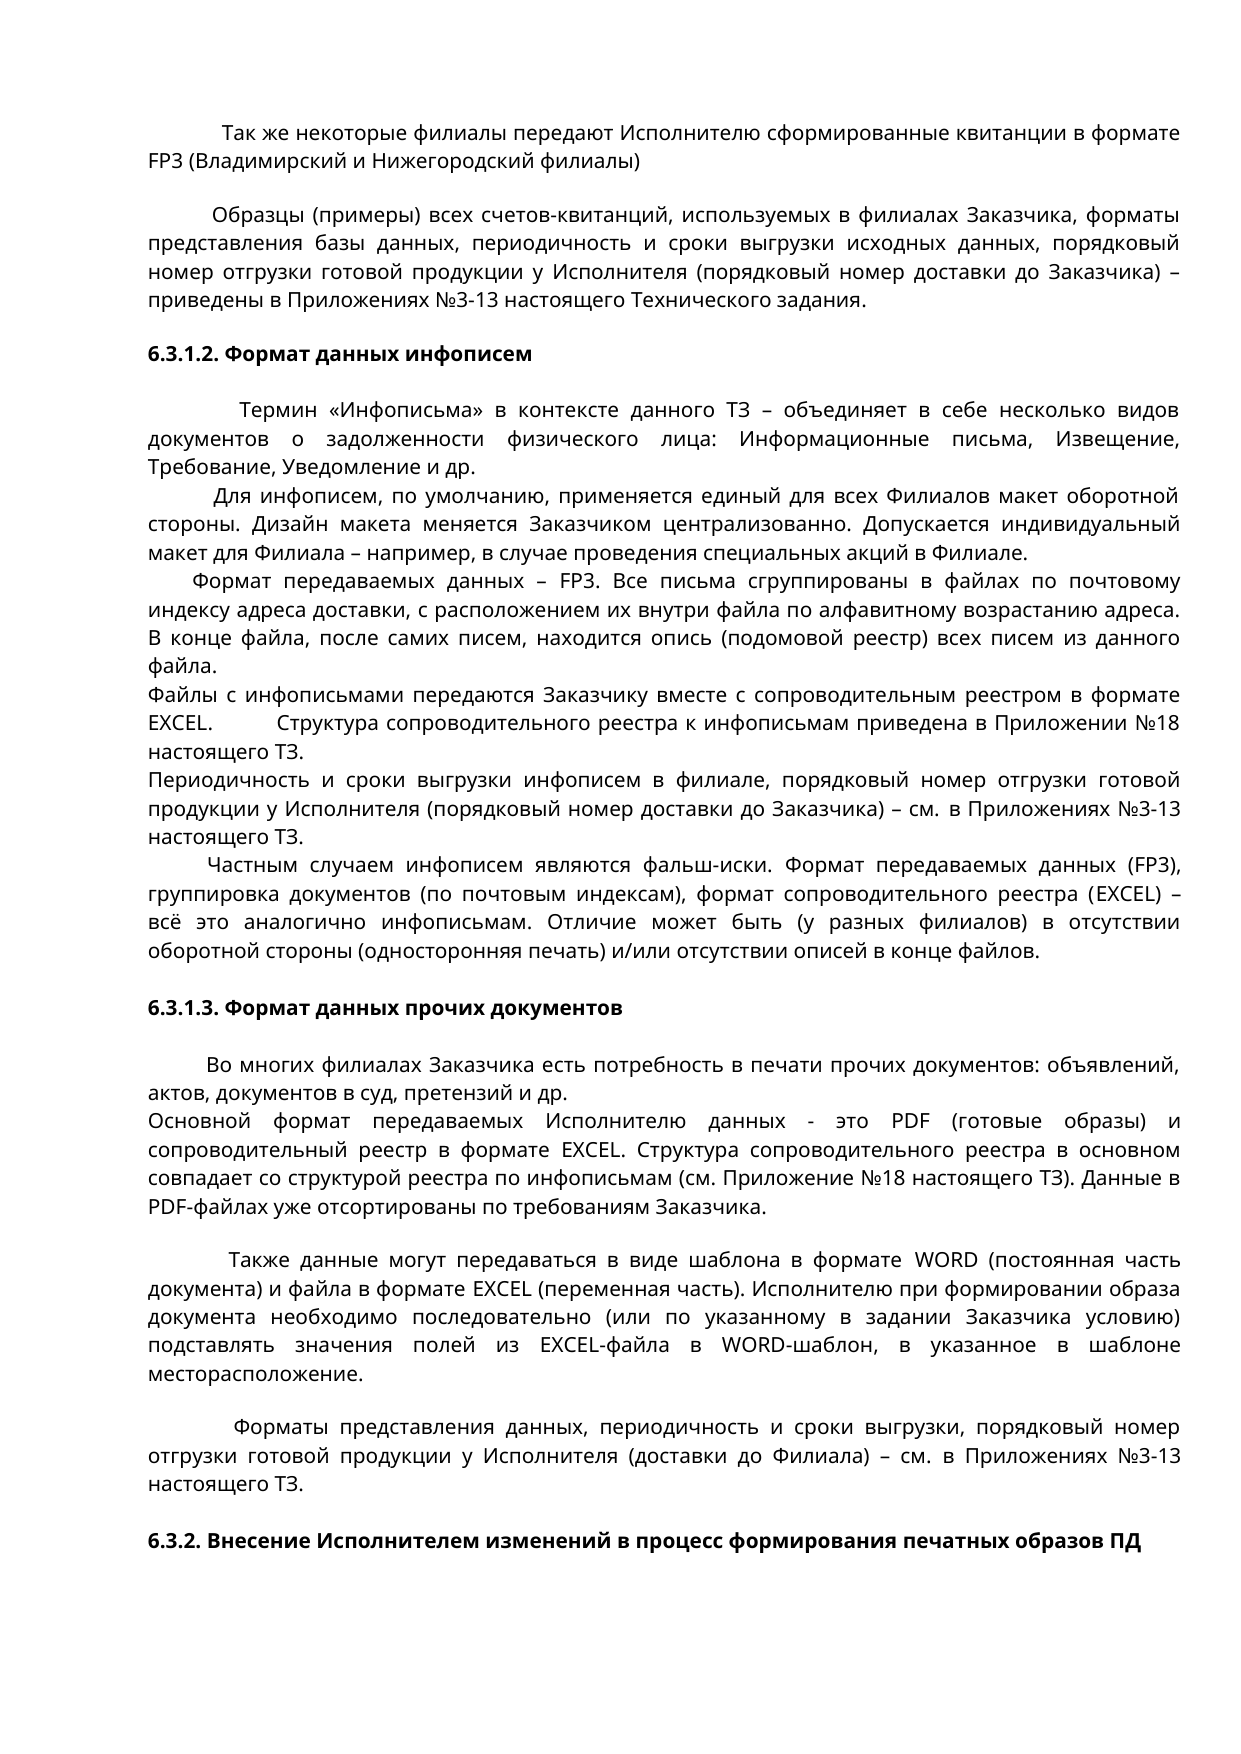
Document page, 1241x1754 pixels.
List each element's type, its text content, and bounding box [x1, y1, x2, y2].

text Также данные могут передаваться в виде шаблона в формате WORD (постоянная часть документа) и файла в формате EXCEL (переменная часть). Исполнителю при формировании образа документа необходимо последовательно (или по указанному в задании Заказчика условию) подставлять значения полей из EXCEL-файла в WORD-шаблон, в указанное в шаблоне месторасположение. [148, 1245, 1181, 1387]
text Файлы с инфописьмами передаются Заказчику вместе с сопроводительным реестром в формате EXCEL. Структура сопроводительного реестра к инфописьмам приведена в Приложении №18 настоящего ТЗ. [148, 680, 1181, 765]
text Образцы (примеры) всех счетов-квитанций, используемых в филиалах Заказчика, форматы представления базы данных, периодичность и сроки выгрузки исходных данных, порядковый номер отгрузки готовой продукции у Исполнителя (порядковый номер доставки до Заказчика) – приведены в Приложениях №3-13 настоящего Технического задания. [148, 200, 1181, 314]
text Термин «Инфописьма» в контексте данного ТЗ – объединяет в себе несколько видов документов о задолженности физического лица: Информационные письма, Извещение, Требование, Уведомление и др. [148, 396, 1181, 481]
text Так же некоторые филиалы передают Исполнителю сформированные квитанции в формате FP3 (Владимирский и Нижегородский филиалы) [148, 118, 1181, 175]
text 6.3.2. Внесение Исполнителем изменений в процесс формирования печатных образов ПД [148, 1526, 1181, 1555]
text Форматы представления данных, периодичность и сроки выгрузки, порядковый номер отгрузки готовой продукции у Исполнителя (доставки до Филиала) – см. в Приложениях №3-13 настоящего ТЗ. [148, 1412, 1181, 1498]
text Для инфописем, по умолчанию, применяется единый для всех Филиалов макет оборотной стороны. Дизайн макета меняется Заказчиком централизованно. Допускается индивидуальный макет для Филиала – например, в случае проведения специальных акций в Филиале. [148, 481, 1181, 566]
text Формат передаваемых данных – FP3. Все письма сгруппированы в файлах по почтовому индексу адреса доставки, с расположением их внутри файла по алфавитному возрастанию адреса. В конце файла, после самих писем, находится опись (подомовой реестр) всех писем из данного файла. [148, 566, 1181, 680]
text Частным случаем инфописем являются фальш-иски. Формат передаваемых данных (FP3), группировка документов (по почтовым индексам), формат сопроводительного реестра (EXCEL) – всё это аналогично инфописьмам. Отличие может быть (у разных филиалов) в отсутствии оборотной стороны (односторонняя печать) и/или отсутствии описей в конце файлов. [148, 851, 1181, 964]
text Во многих филиалах Заказчика есть потребность в печати прочих документов: объявлений, актов, документов в суд, претензий и др. [148, 1050, 1181, 1107]
text 6.3.1.3. Формат данных прочих документов [148, 993, 1181, 1021]
text Периодичность и сроки выгрузки инфописем в филиале, порядковый номер отгрузки готовой продукции у Исполнителя (порядковый номер доставки до Заказчика) – см. в Приложениях №3-13 настоящего ТЗ. [148, 765, 1181, 851]
text Основной формат передаваемых Исполнителю данных - это PDF (готовые образы) и сопроводительный реестр в формате EXCEL. Структура сопроводительного реестра в основном совпадает со структурой реестра по инфописьмам (см. Приложение №18 настоящего ТЗ). Данные в PDF-файлах уже отсортированы по требованиям Заказчика. [148, 1107, 1181, 1220]
text 6.3.1.2. Формат данных инфописем [148, 339, 1181, 367]
